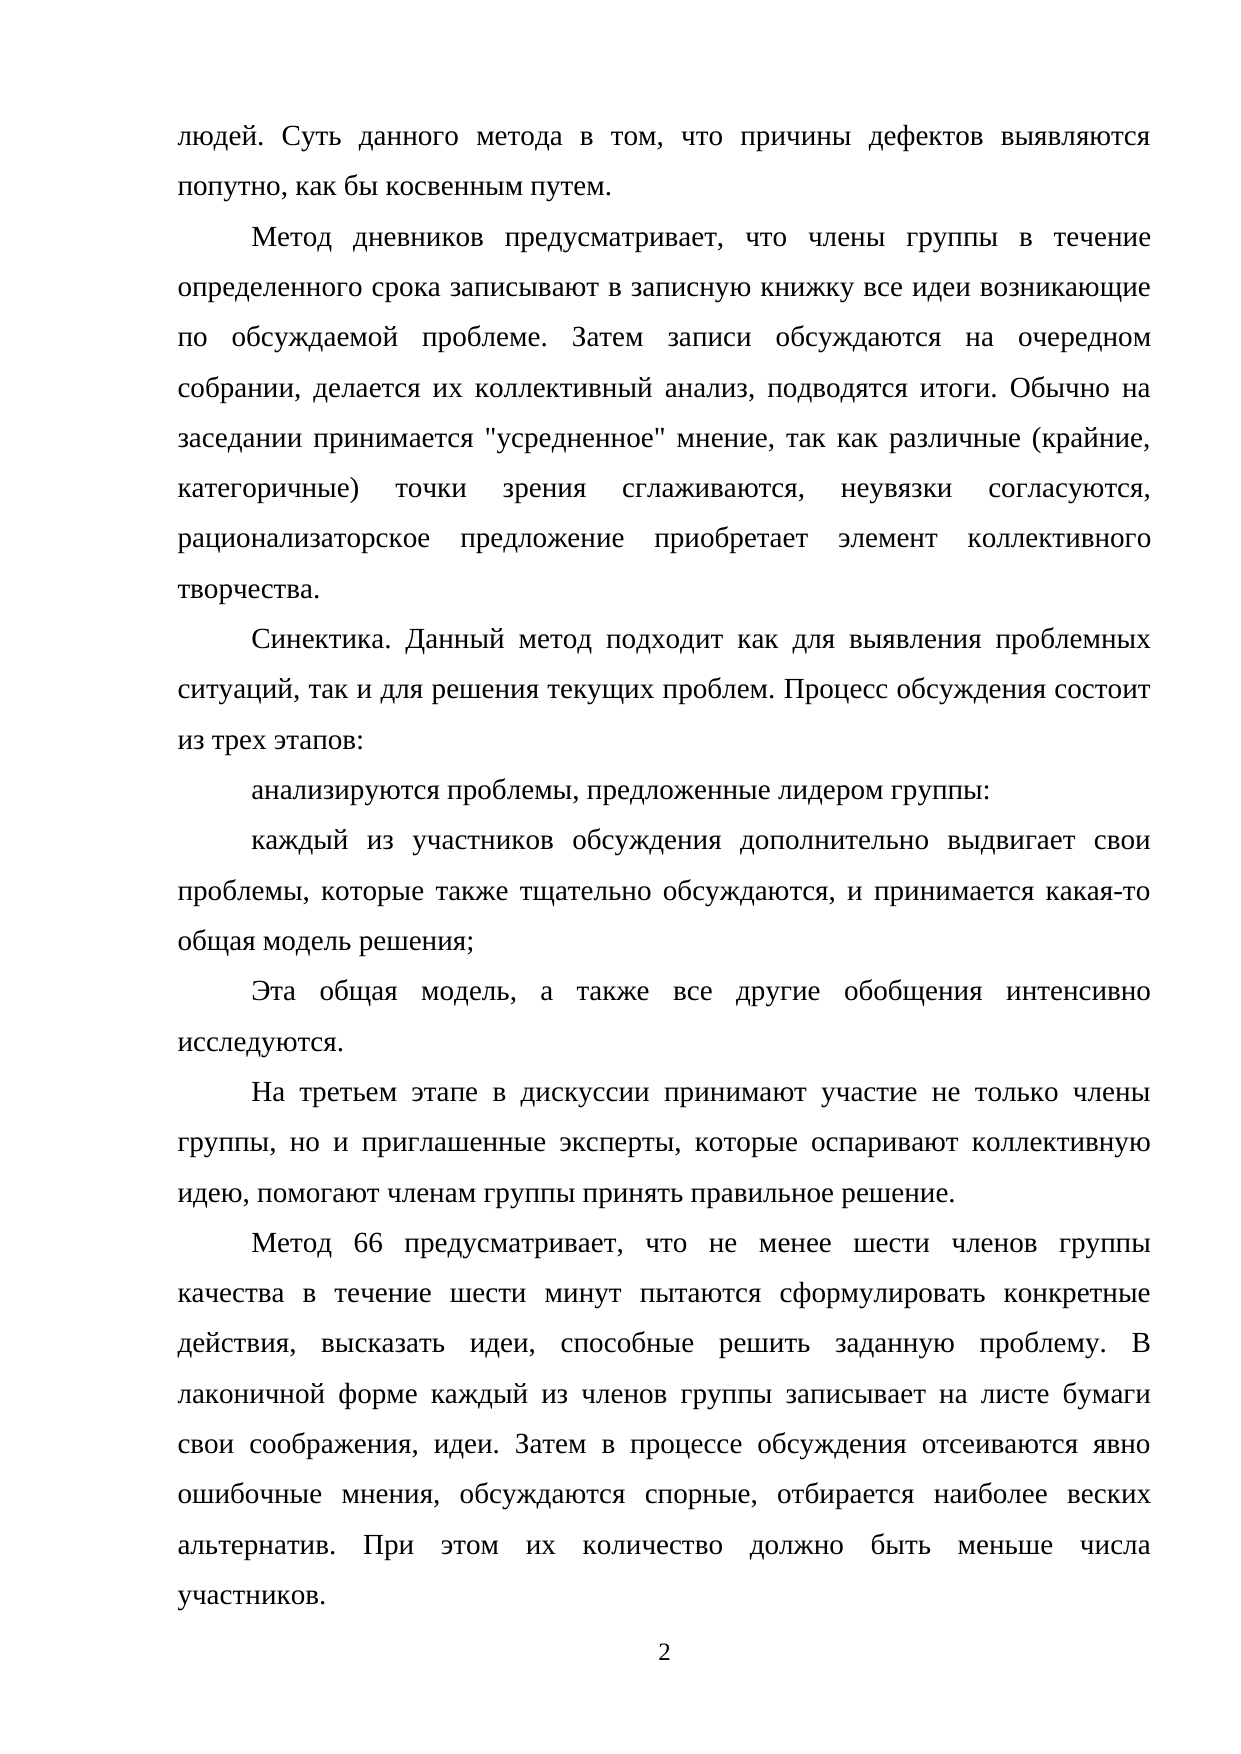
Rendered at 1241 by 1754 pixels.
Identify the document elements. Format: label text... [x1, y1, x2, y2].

text анализируются проблемы, предложенные лидером группы: [177, 772, 1152, 806]
text На третьем этапе в дискуссии принимают участие не только члены группы, но и приглашенные эксперты, которые оспаривают коллективную идею, помогают членам группы принять правильное решение. [177, 1074, 1152, 1208]
text каждый из участников обсуждения дополнительно выдвигает свои проблемы, которые также тщательно обсуждаются, и принимается какая-то общая модель решения; [177, 822, 1152, 957]
text Метод 66 предусматривает, что не менее шести членов группы качества в течение шести минут пытаются сформулировать конкретные действия, высказать идеи, способные решить заданную проблему. В лаконичной форме каждый из членов группы записывает на листе бумаги свои соображения, идеи. Затем в процессе обсуждения отсеиваются явно ошибочные мнения, обсуждаются спорные, отбирается наиболее веских альтернатив. При этом их количество должно быть меньше числа участников. [177, 1225, 1152, 1611]
text Метод дневников предусматривает, что члены группы в течение определенного срока записывают в записную книжку все идеи возникающие по обсуждаемой проблеме. Затем записи обсуждаются на очередном собрании, делается их коллективный анализ, подводятся итоги. Обычно на заседании принимается "усредненное" мнение, так как различные (крайние, категоричные) точки зрения сглаживаются, неувязки согласуются, рационализаторское предложение приобретает элемент коллективного творчества. [177, 219, 1152, 604]
text Эта общая модель, а также все другие обобщения интенсивно исследуются. [177, 973, 1152, 1057]
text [177, 118, 1152, 202]
text Синектика. Данный метод подходит как для выявления проблемных ситуаций, так и для решения текущих проблем. Процесс обсуждения состоит из трех этапов: [177, 621, 1152, 755]
